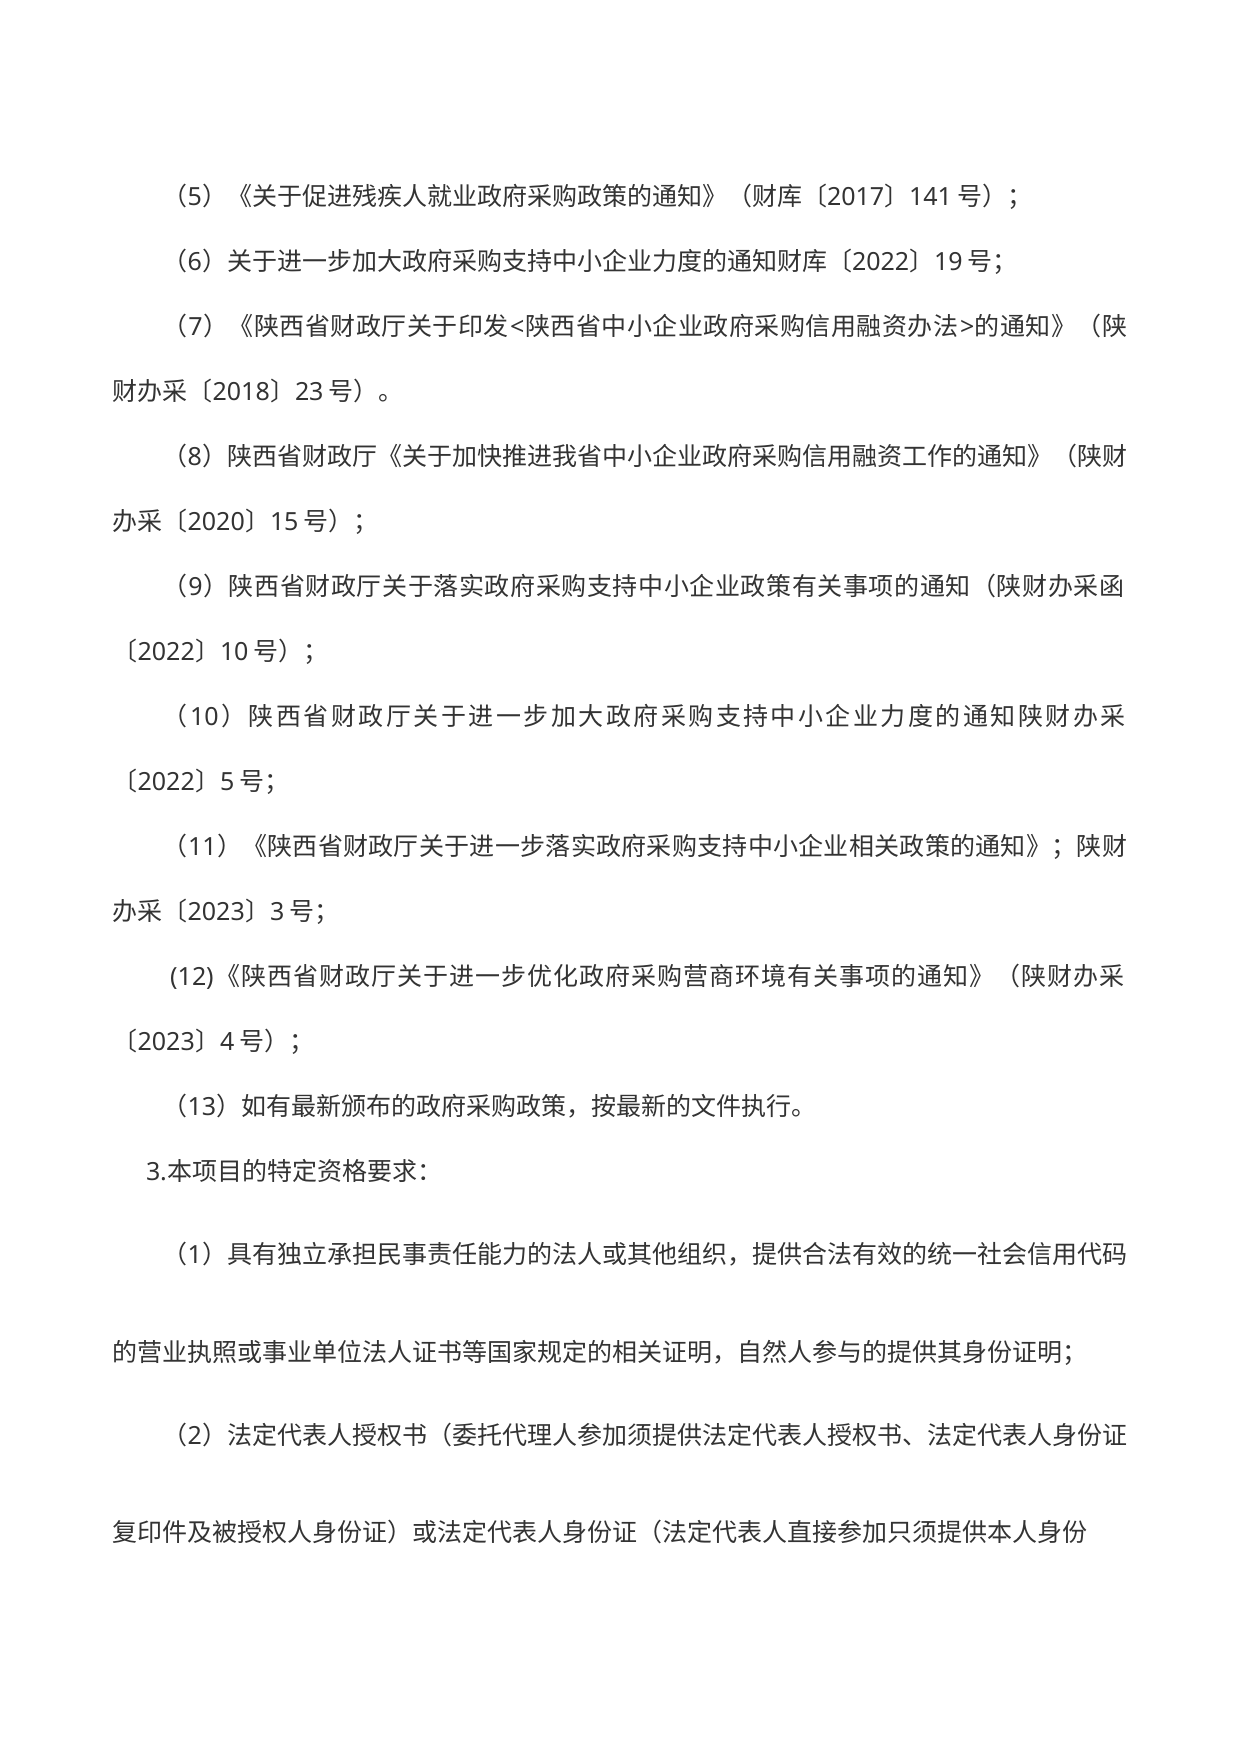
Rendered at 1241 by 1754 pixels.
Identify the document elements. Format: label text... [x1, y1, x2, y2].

text 3.本项目的特定资格要求： [112, 1137, 1128, 1202]
text （7）《陕西省财政厅关于印发<陕西省中小企业政府采购信用融资办法>的通知》（陕财办采〔2018〕23号）。 [112, 292, 1128, 422]
text （9）陕西省财政厅关于落实政府采购支持中小企业政策有关事项的通知（陕财办采函〔2022〕10号）； [112, 552, 1128, 682]
text (12)《陕西省财政厅关于进一步优化政府采购营商环境有关事项的通知》（陕财办采〔2023〕4号）； [112, 942, 1128, 1072]
text （6）关于进一步加大政府采购支持中小企业力度的通知财库〔2022〕19号； [112, 227, 1128, 292]
text （10）陕西省财政厅关于进一步加大政府采购支持中小企业力度的通知陕财办采〔2022〕5号； [112, 682, 1128, 812]
text （13）如有最新颁布的政府采购政策，按最新的文件执行。 [112, 1072, 1128, 1137]
text （1）具有独立承担民事责任能力的法人或其他组织，提供合法有效的统一社会信用代码的营业执照或事业单位法人证书等国家规定的相关证明，自然人参与的提供其身份证明； [112, 1220, 1128, 1383]
text （5）《关于促进残疾人就业政府采购政策的通知》（财库〔2017〕141号）； [112, 162, 1128, 227]
text （8）陕西省财政厅《关于加快推进我省中小企业政府采购信用融资工作的通知》（陕财办采〔2020〕15号）； [112, 422, 1128, 552]
text （11）《陕西省财政厅关于进一步落实政府采购支持中小企业相关政策的通知》；陕财办采〔2023〕3号； [112, 812, 1128, 942]
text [112, 1401, 1128, 1563]
